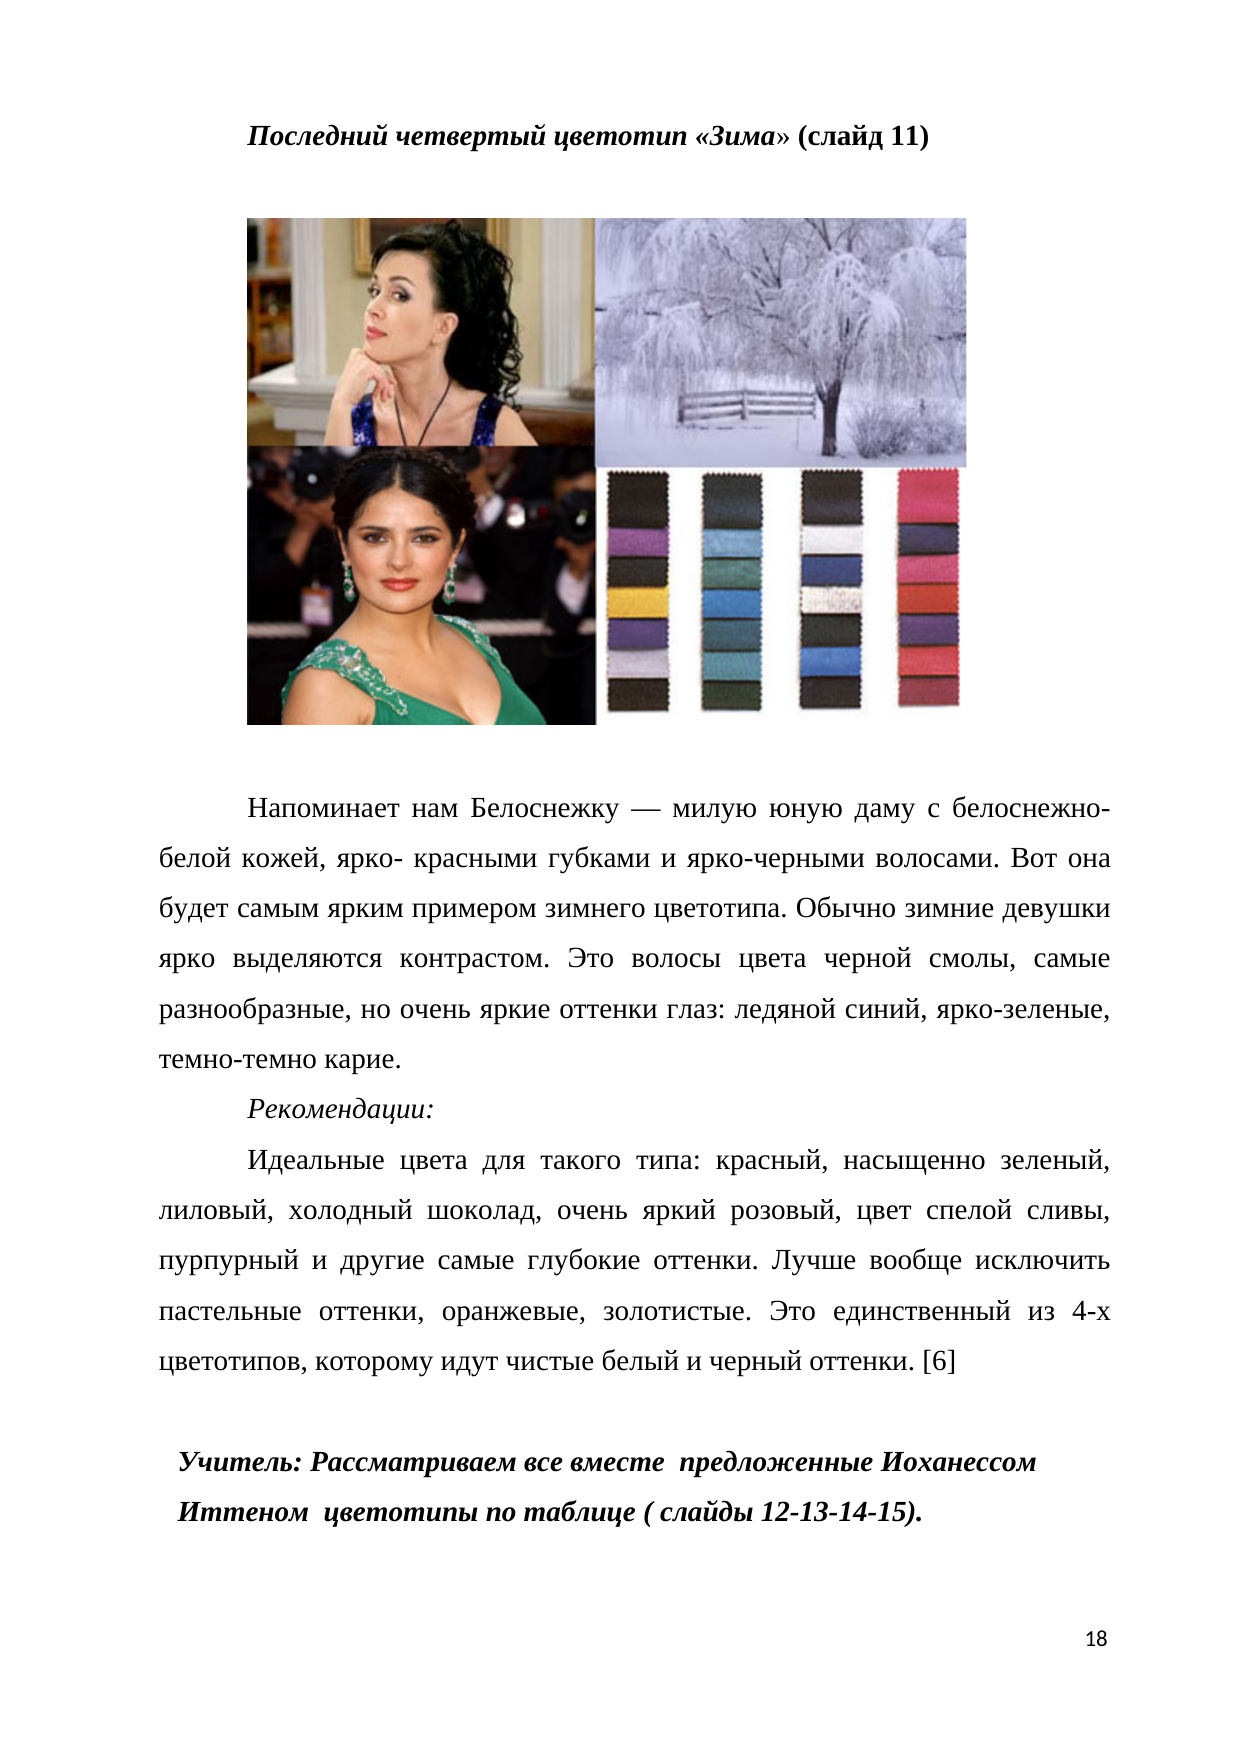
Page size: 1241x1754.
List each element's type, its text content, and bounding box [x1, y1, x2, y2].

text Учитель: Рассматриваем все вместе предложенные Иоханессом Иттеном цветотипы по таблице ( слайды 12-13-14-15). [177, 1444, 1112, 1528]
text Напоминает нам Белоснежку — милую юную даму с белоснежно-белой кожей, ярко- красными губками и ярко-черными волосами. Вот она будет самым ярким примером зимнего цветотипа. Обычно зимние девушки ярко выделяются контрастом. Это волосы цвета черной смолы, самые разнообразные, но очень яркие оттенки глаз: ледяной синий, ярко-зеленые, темно-темно карие. [158, 790, 1112, 1075]
picture [247, 218, 967, 725]
text Последний четвертый цветотип «Зима» (слайд 11) [158, 118, 1112, 152]
text Рекомендации: [158, 1092, 1112, 1125]
text Идеальные цвета для такого типа: красный, насыщенно зеленый, лиловый, холодный шоколад, очень яркий розовый, цвет спелой сливы, пурпурный и другие самые глубокие оттенки. Лучше вообще исключить пастельные оттенки, оранжевые, золотистые. Это единственный из 4-х цветотипов, которому идут чистые белый и черный оттенки. [6] [158, 1142, 1112, 1377]
